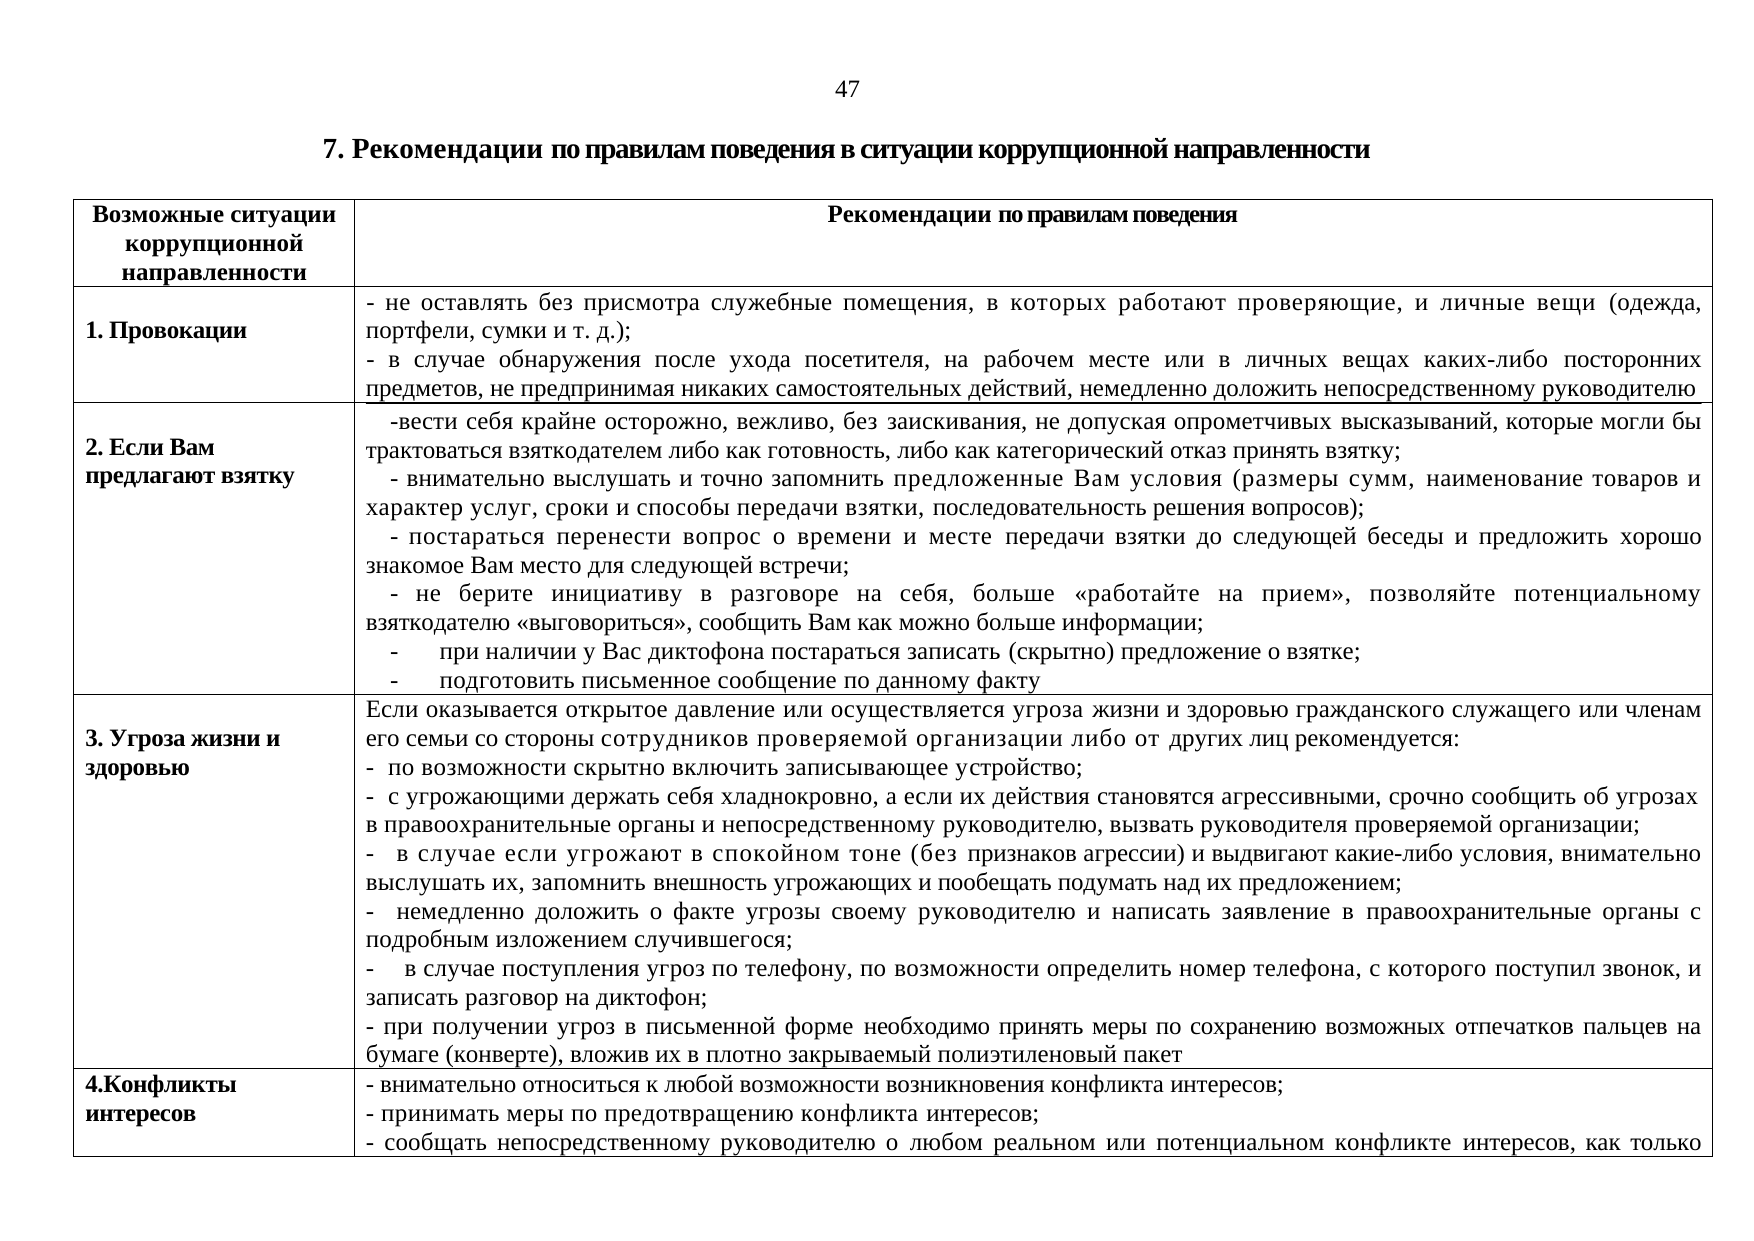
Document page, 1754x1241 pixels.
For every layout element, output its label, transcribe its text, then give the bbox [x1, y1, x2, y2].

table_cell 1. Провокации [74, 287, 354, 402]
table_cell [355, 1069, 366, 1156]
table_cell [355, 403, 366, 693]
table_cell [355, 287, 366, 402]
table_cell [74, 1069, 354, 1156]
table_cell 3. Угроза жизни и здоровью [74, 695, 354, 1068]
table_header Возможные ситуации коррупционной направленности [74, 200, 354, 286]
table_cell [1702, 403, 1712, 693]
table_cell 2. Если Вам предлагают взятку [74, 403, 354, 693]
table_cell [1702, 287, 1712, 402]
text 7. Рекомендации по правилам поведения в ситуации коррупционной направленности [59, 131, 1635, 165]
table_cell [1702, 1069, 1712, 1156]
table_cell Если оказывается открытое давление или осуществляется угроза жизни и здоровью гражданского служащего или членам его семьи со стороны сотрудников проверяемой организации либо от других лиц рекомендуется: по возможности скрытно включить записывающее устройство; с угрожающими держать себя хладнокровно, а если их действия становятся агрессивными, срочно сообщить об угрозах в правоохранительные органы и непосредственному руководителю, вызвать руководителя проверяемой организации; в случае если угрожают в спокойном тоне (без признаков агрессии) и выдвигают какие-либо условия, внимательно выслушать их, запомнить внешность угрожающих и пообещать подумать над их предложением; немедленно доложить о факте угрозы своему руководителю и написать заявление в правоохранительные органы с подробным изложением случившегося; в случае поступления угроз по телефону, по возможности определить номер телефона, с которого поступил звонок, и записать разговор на диктофон; - при получении угроз в письменной форме необходимо принять меры по сохранению возможных отпечатков пальцев на бумаге (конверте), вложив их в плотно закрываемый полиэтиленовый пакет [355, 695, 1712, 1068]
table_header Рекомендации по правилам поведения [355, 200, 1712, 286]
